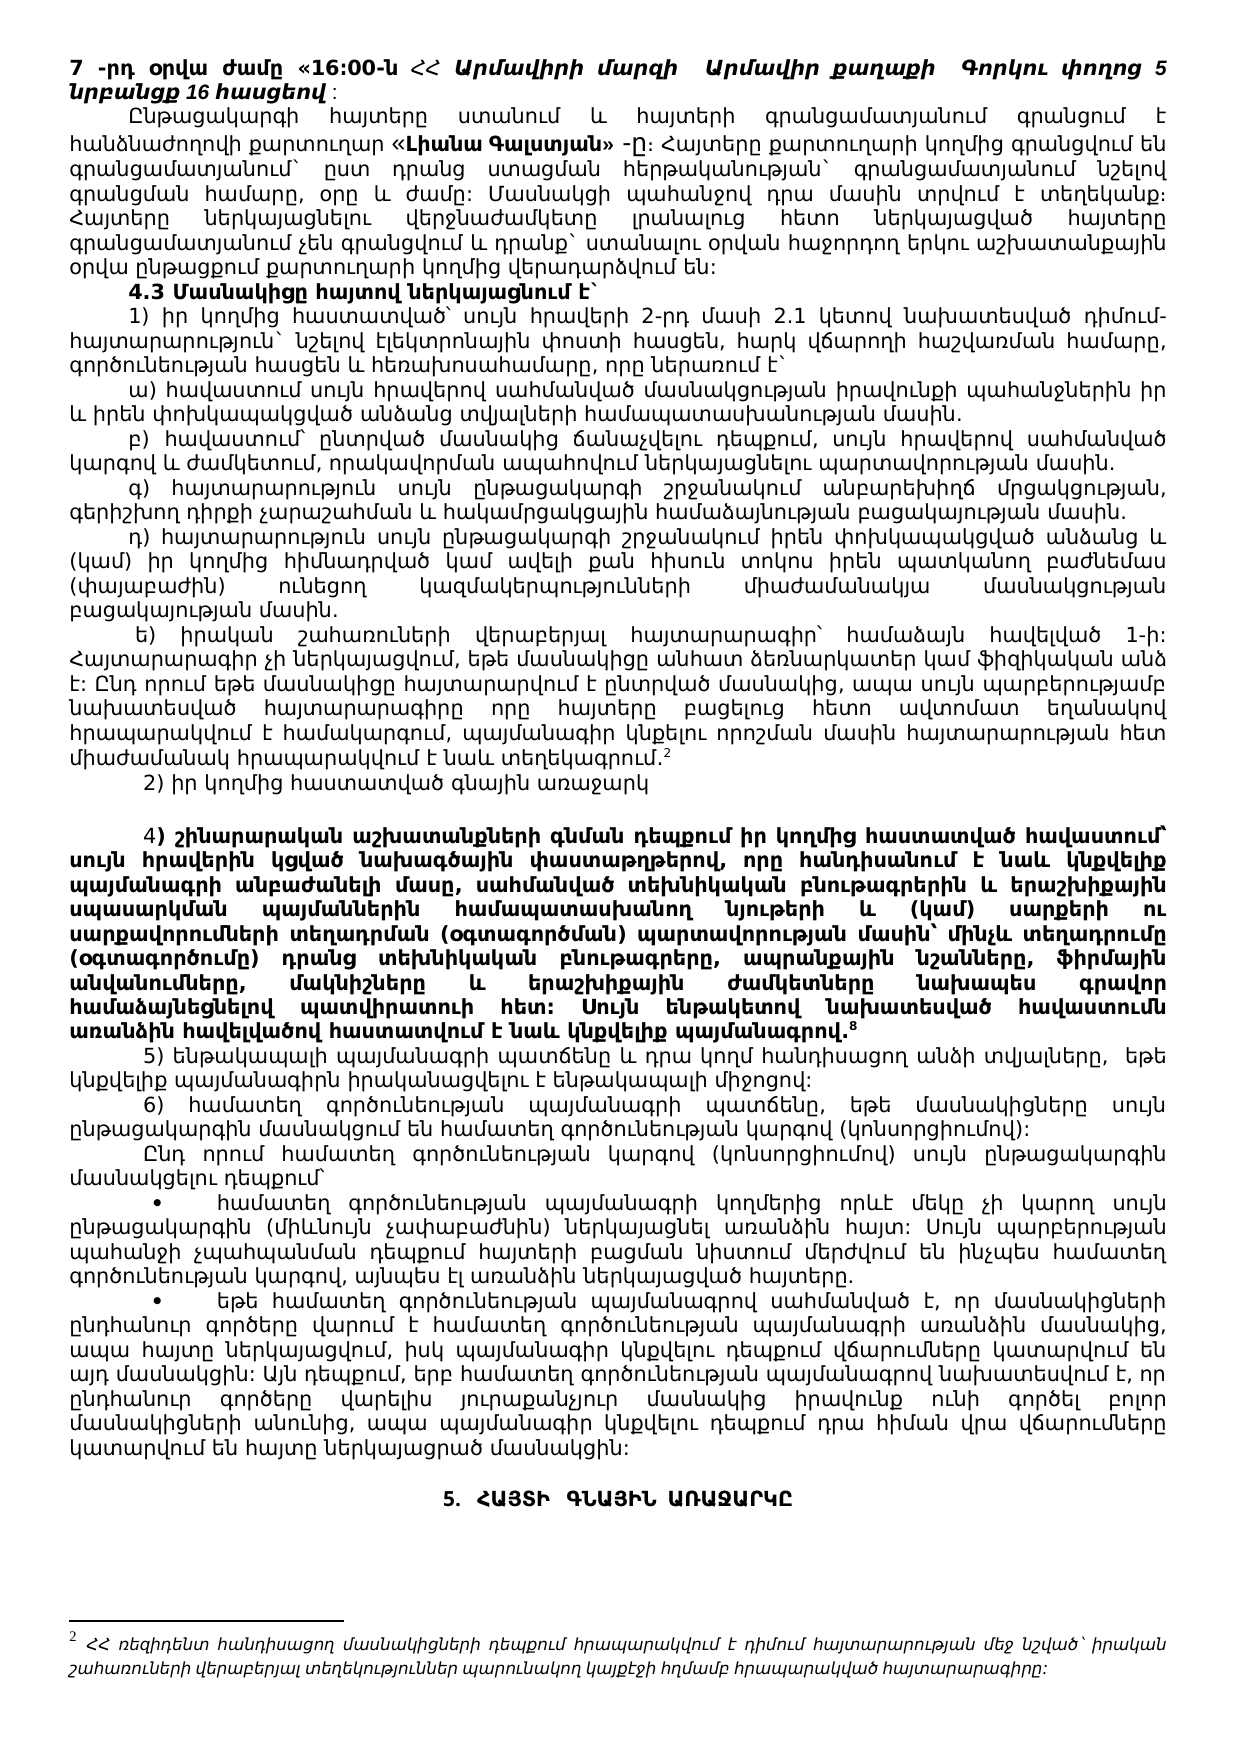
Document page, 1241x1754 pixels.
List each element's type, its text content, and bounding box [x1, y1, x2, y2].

text ա) հավաստում սույն հրավերով սահմանված մասնակցության իրավունքի պահանջներին իր և իրեն փոխկապակցված անձանց տվյալների համապատասխանության մասին. [69, 378, 1167, 427]
text Ընթացակարգի հայտերը ստանում և հայտերի գրանցամատյանում գրանցում է հանձնաժողովի քարտուղար «Լիանա Գալստյան» -ը։ Հայտերը քարտուղարի կողմից գրանցվում են գրանցամատյանում` ըստ դրանց ստացման հերթականության` գրանցամատյանում նշելով գրանցման համարը, օրը և ժամը: Մասնակցի պահանջով դրա մասին տրվում է տեղեկանք։ Հայտերը ներկայացնելու վերջնաժամկետը լրանալուց հետո ներկայացված հայտերը գրանցամատյանում չեն գրանցվում և դրանք` ստանալու օրվան հաջորդող երկու աշխատանքային օրվա ընթացքում քարտուղարի կողմից վերադարձվում են: [69, 104, 1167, 280]
text դ) հայտարարություն սույն ընթացակարգի շրջանակում իրեն փոխկապակցված անձանց և (կամ) իր կողմից հիմնադրված կամ ավելի քան հիսուն տոկոս իրեն պատկանող բաժնեմաս (փայաբաժին) ունեցող կազմակերպությունների միաժամանակյա մասնակցության բացակայության մասին. [69, 524, 1167, 622]
text գ) հայտարարություն սույն ընթացակարգի շրջանակում անբարեխիղճ մրցակցության, գերիշխող դիրքի չարաշահման և հակամրցակցային համաձայնության բացակայության մասին. [69, 476, 1167, 524]
text 5. ՀԱՅՏԻ ԳՆԱՅԻՆ ԱՌԱՋԱՐԿԸ [69, 1484, 1167, 1513]
text 2) իր կողմից հաստատված գնային առաջարկ [69, 770, 1167, 795]
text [69, 56, 1167, 104]
text բ) հավաստում՝ ընտրված մասնակից ճանաչվելու դեպքում, սույն հրավերով սահմանված կարգով և ժամկետում, որակավորման ապահովում ներկայացնելու պարտավորության մասին. [69, 427, 1167, 476]
text 4.3 Մասնակիցը հայտով ներկայացնում է` [69, 280, 1167, 304]
list համատեղ գործունեության պայմանագրի կողմերից որևէ մեկը չի կարող սույն ընթացակարգին (միևնույն չափաբաժնին) ներկայացնել առանձին հայտ: Սույն պարբերության պահանջի չպահպանման դեպքում հայտերի բացման նիստում մերժվում են ինչպես համատեղ գործունեության կարգով, այնպես էլ առանձին ներկայացված հայտերը. [69, 1191, 1167, 1289]
text ե) իրական շահառուների վերաբերյալ հայտարարագիր՝ համաձայն հավելված 1-ի: Հայտարարագիր չի ներկայացվում, եթե մասնակիցը անհատ ձեռնարկատեր կամ ֆիզիկական անձ է: Ընդ որում եթե մասնակիցը հայտարարվում է ընտրված մասնակից, ապա սույն պարբերությամբ նախատեսված հայտարարագիրը որը հայտերը բացելուց հետո ավտոմատ եղանակով հրապարակվում է համակարգում, պայմանագիր կնքելու որոշման մասին հայտարարության հետ միաժամանակ հրապարակվում է նաև տեղեկագրում․ [69, 622, 1167, 770]
text Ընդ որում համատեղ գործունեության կարգով (կոնսորցիումով) սույն ընթացակարգին մասնակցելու դեպքում՝ [69, 1142, 1167, 1191]
list եթե համատեղ գործունեության պայմանագրով սահմանված է, որ մասնակիցների ընդհանուր գործերը վարում է համատեղ գործունեության պայմանագրի առանձին մասնակից, ապա հայտը ներկայացվում, իսկ պայմանագիր կնքվելու դեպքում վճարումները կատարվում են այդ մասնակցին: Այն դեպքում, երբ համատեղ գործունեության պայմանագրով նախատեսվում է, որ ընդհանուր գործերը վարելիս յուրաքանչյուր մասնակից իրավունք ունի գործել բոլոր մասնակիցների անունից, ապա պայմանագիր կնքվելու դեպքում դրա հիման վրա վճարումները կատարվում են հայտը ներկայացրած մասնակցին: [69, 1289, 1167, 1460]
text 4) շինարարական աշխատանքների գնման դեպքում իր կողմից հաստատված հավաստում՝ սույն հրավերին կցված նախագծային փաստաթղթերով, որը հանդիսանում է նաև կնքվելիք պայմանագրի անբաժանելի մասը, սահմանված տեխնիկական բնութագրերին և երաշխիքային սպասարկման պայմաններին համապատասխանող նյութերի և (կամ) սարքերի ու սարքավորումների տեղադրման (օգտագործման) պարտավորության մասին՝ մինչև տեղադրումը (օգտագործումը) դրանց տեխնիկական բնութագրերը, ապրանքային նշանները, ֆիրմային անվանումները, մակնիշները և երաշխիքային ժամկետները նախապես գրավոր համաձայնեցնելով պատվիրատուի հետ: Սույն ենթակետով նախատեսված հավաստումն առանձին հավելվածով հաստատվում է նաև կնքվելիք պայմանագրով.8 [69, 823, 1167, 1044]
text 5) ենթակապալի պայմանագրի պատճենը և դրա կողմ հանդիսացող անձի տվյալները, եթե կնքվելիք պայմանագիրն իրականացվելու է ենթակապալի միջոցով: [69, 1044, 1167, 1093]
text 1) իր կողմից հաստատված՝ սույն հրավերի 2-րդ մասի 2.1 կետով նախատեսված դիմում-հայտարարություն` նշելով էլեկտրոնային փոստի հասցեն, հարկ վճարողի հաշվառման համարը, գործունեության հասցեն և հեռախոսահամարը, որը ներառում է` [69, 304, 1167, 378]
text 6) համատեղ գործունեության պայմանագրի պատճենը, եթե մասնակիցները սույն ընթացակարգին մասնակցում են համատեղ գործունեության կարգով (կոնսորցիումով): [69, 1093, 1167, 1142]
